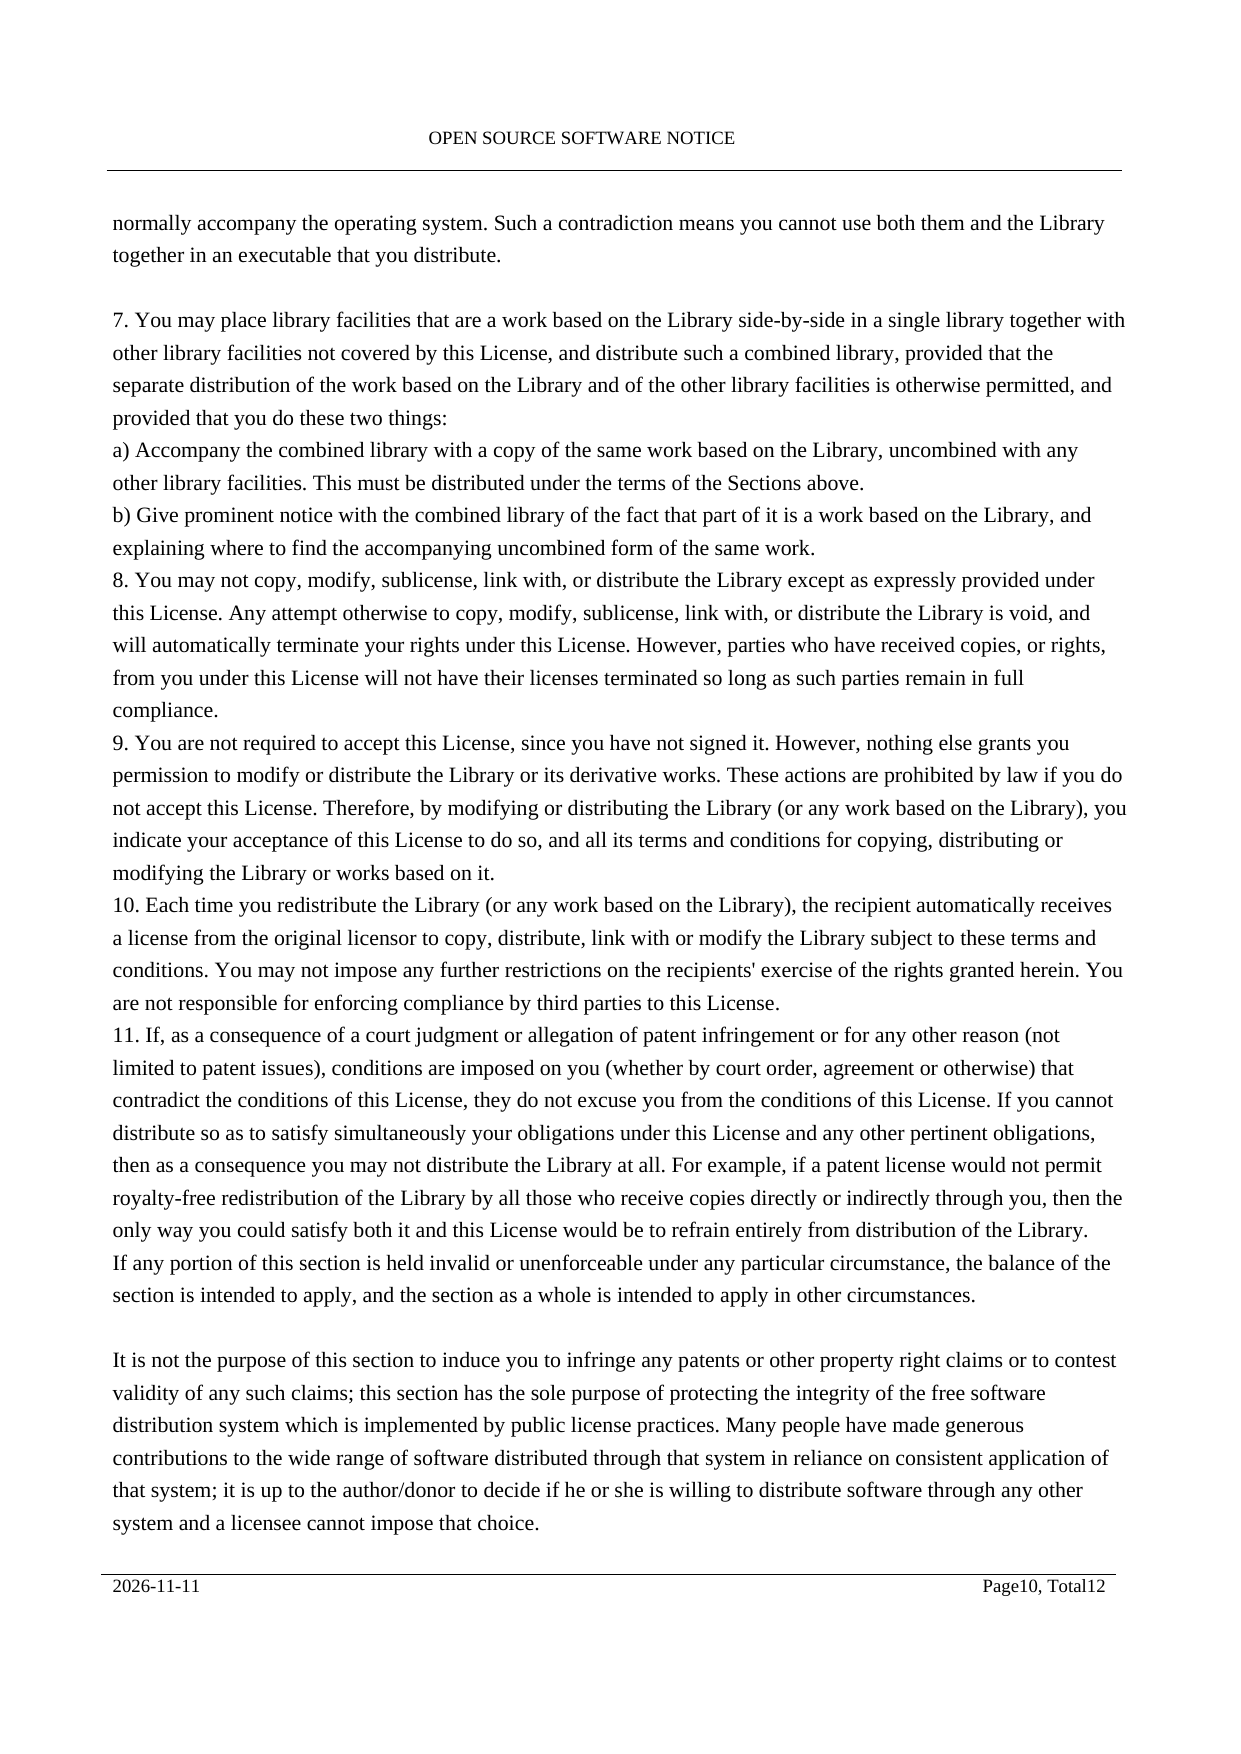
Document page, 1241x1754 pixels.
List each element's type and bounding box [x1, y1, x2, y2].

text [112, 206, 1128, 1539]
